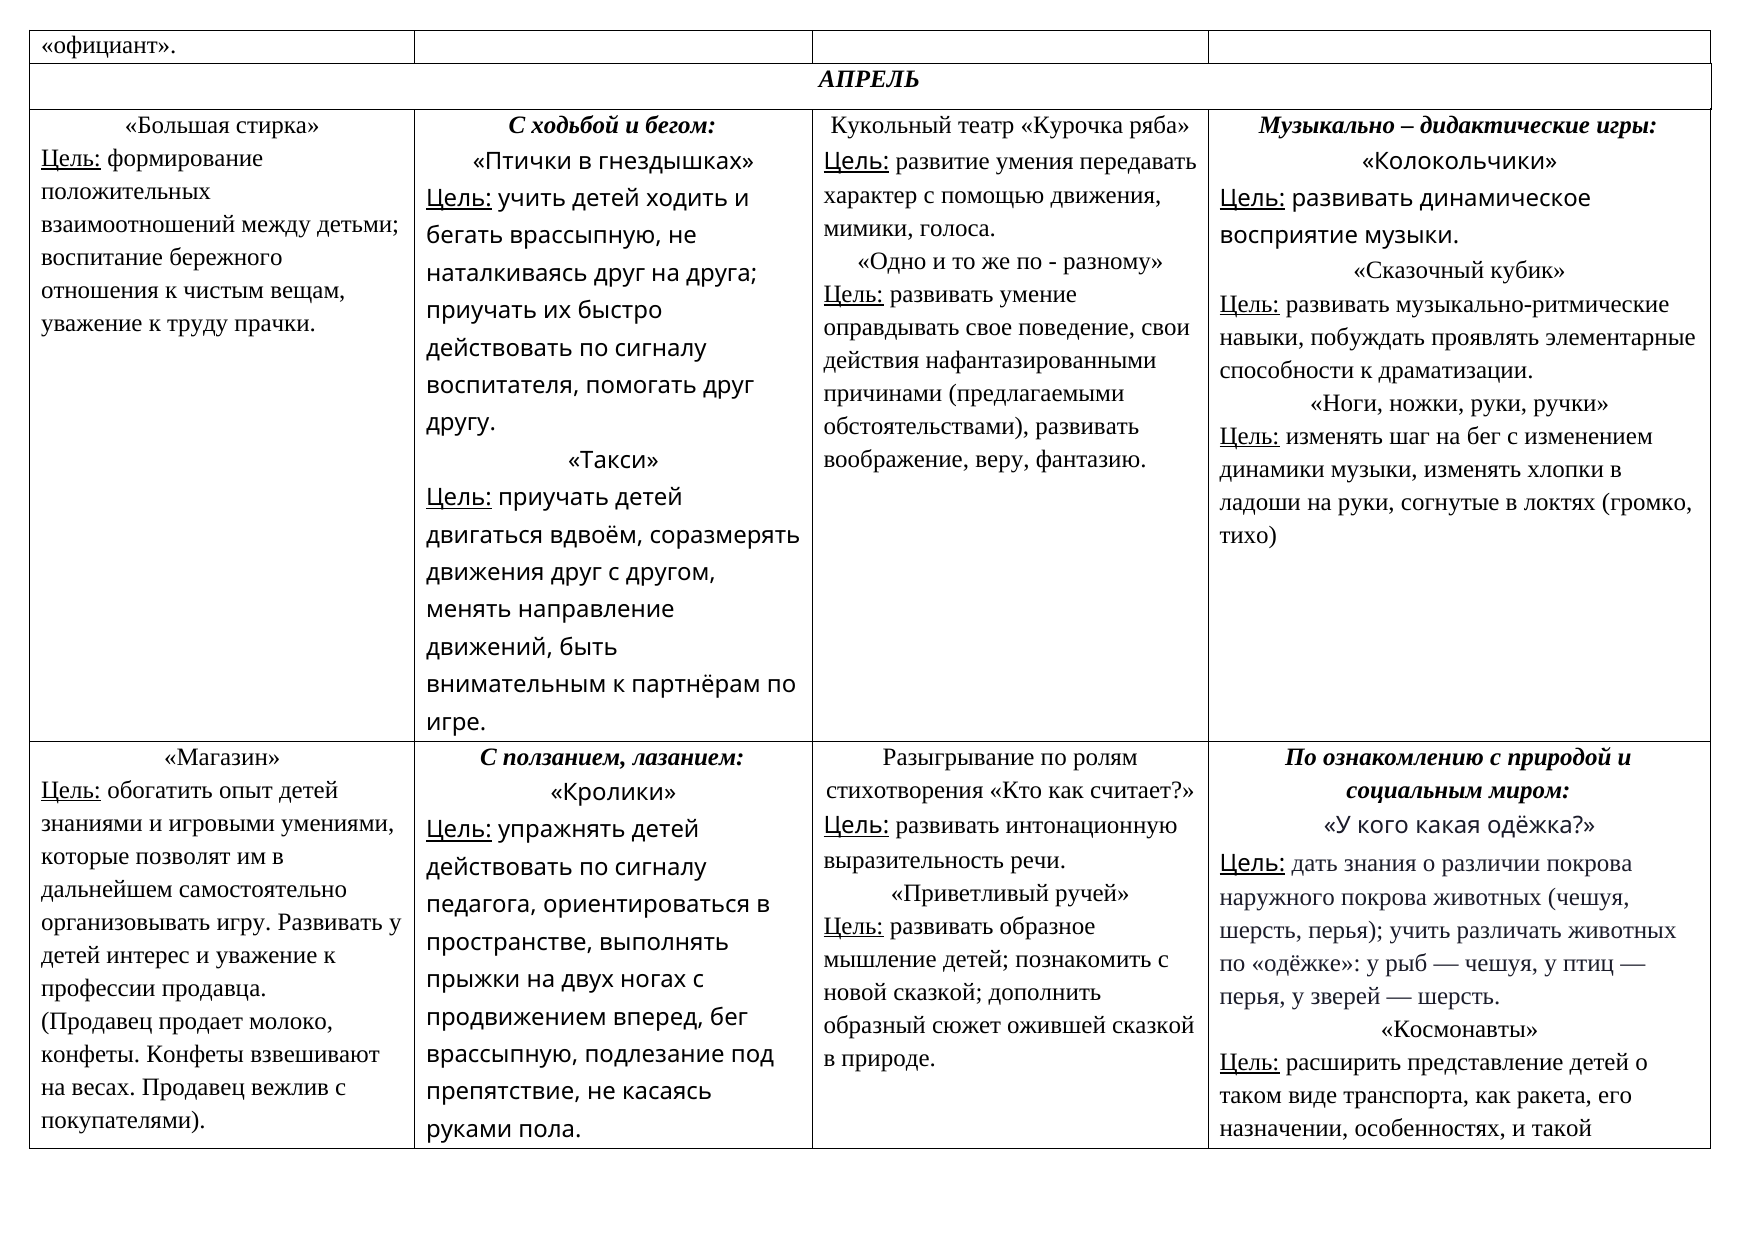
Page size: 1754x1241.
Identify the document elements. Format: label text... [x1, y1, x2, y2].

table_cell «Большая стирка» Цель: формирование положительных взаимоотношений между детьми; воспитание бережного отношения к чистым вещам, уважение к труду прачки. [30, 110, 414, 741]
table_cell Музыкально – дидактические игры: «Колокольчики» Цель: развивать динамическое восприятие музыки. «Сказочный кубик» Цель: развивать музыкально-ритмические навыки, побуждать проявлять элементарные способности к драматизации. «Ноги, ножки, руки, ручки» Цель: изменять шаг на бег с изменением динамики музыки, изменять хлопки в ладоши на руки, согнутые в локтях (громко, тихо) [1209, 110, 1710, 741]
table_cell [813, 742, 1208, 1148]
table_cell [1209, 742, 1710, 1148]
table_cell Кукольный театр «Курочка ряба» Цель: развитие умения передавать характер с помощью движения, мимики, голоса. «Одно и то же по - разному» Цель: развивать умение оправдывать свое поведение, свои действия нафантазированными причинами (предлагаемыми обстоятельствами), развивать воображение, веру, фантазию. [813, 110, 1208, 741]
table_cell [30, 742, 414, 1148]
table_cell С ходьбой и бегом: «Птички в гнездышках» Цель: учить детей ходить и бегать врассыпную, не наталкиваясь друг на друга; приучать их быстро действовать по сигналу воспитателя, помогать друг другу. «Такси» Цель: приучать детей двигаться вдвоём, соразмерять движения друг с другом, менять направление движений, быть внимательным к партнёрам по игре. [415, 110, 812, 741]
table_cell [415, 742, 812, 1148]
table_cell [415, 31, 812, 63]
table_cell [813, 31, 1208, 63]
table_cell АПРЕЛЬ [30, 64, 1711, 109]
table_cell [30, 31, 414, 63]
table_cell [1209, 31, 1710, 63]
